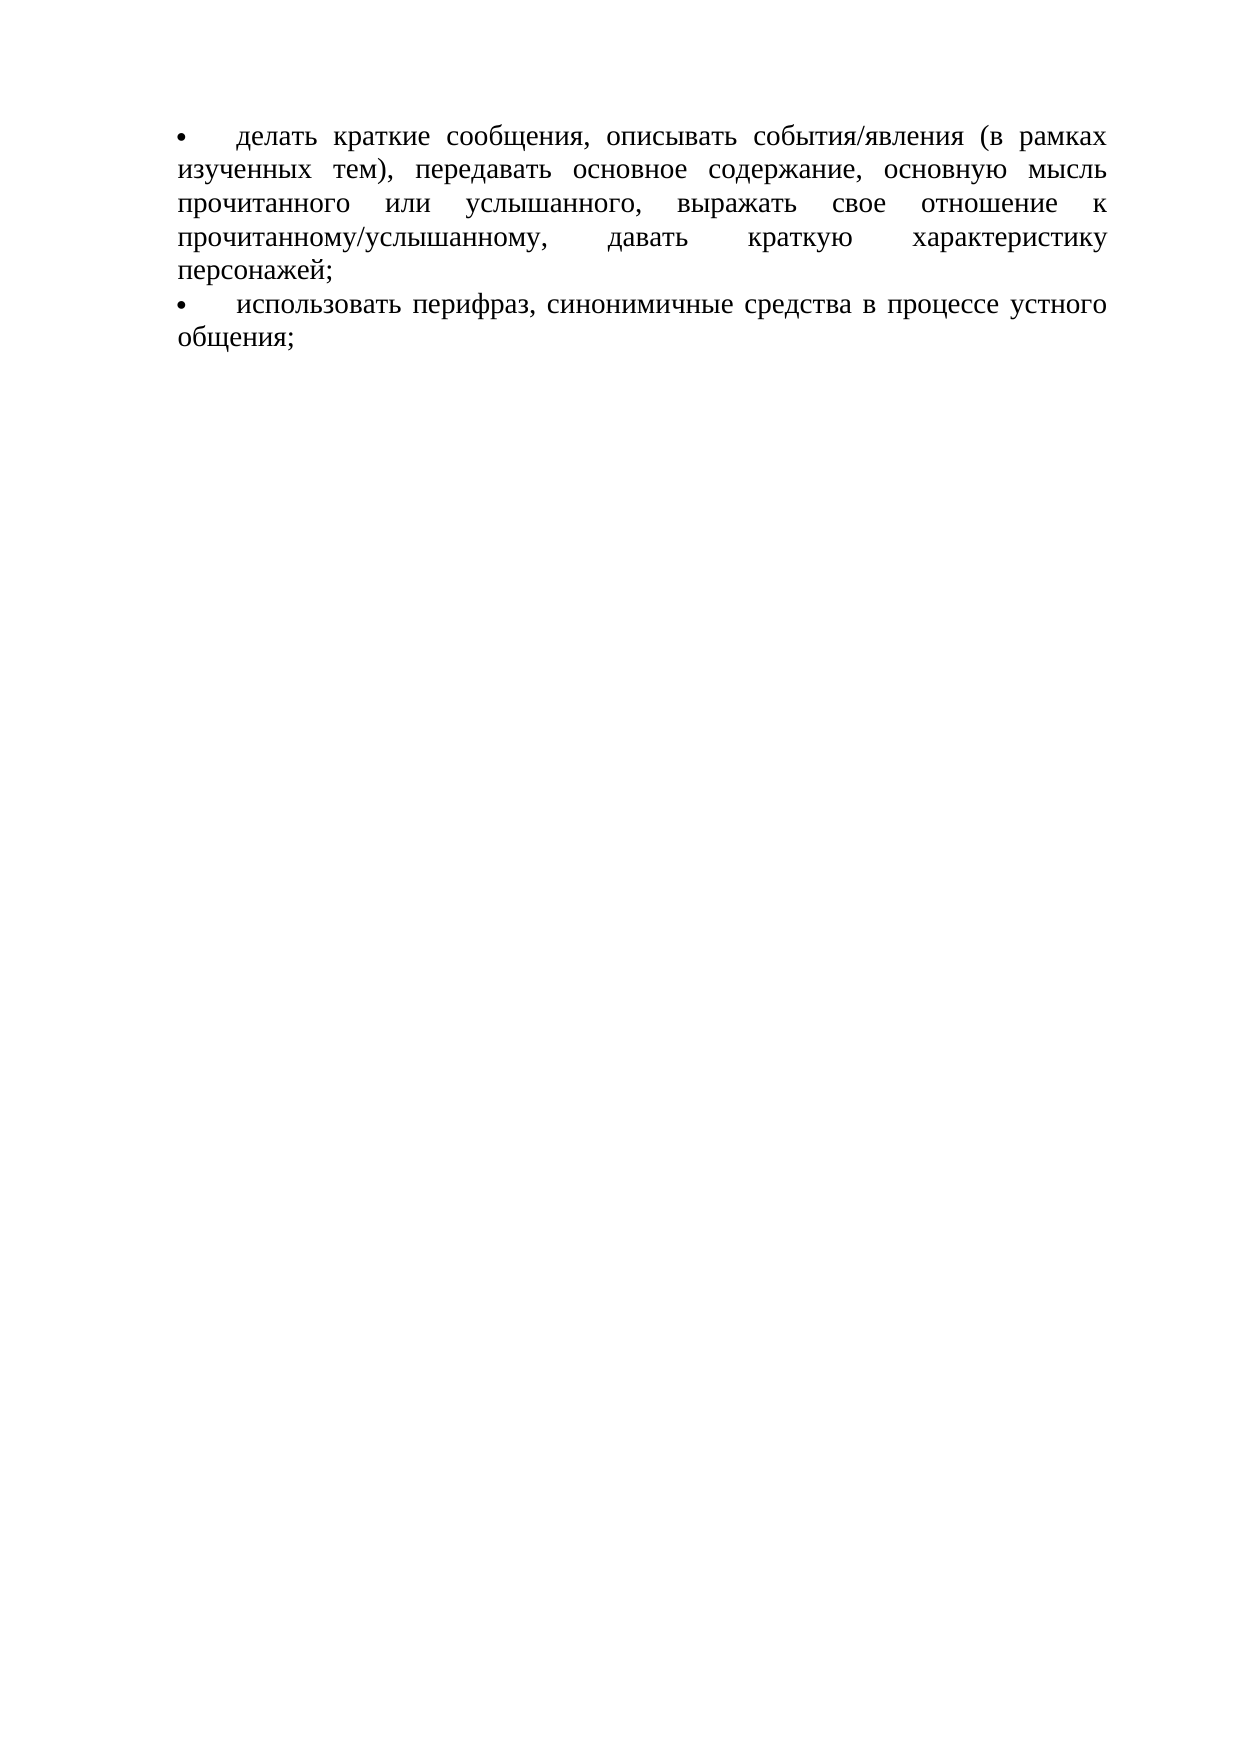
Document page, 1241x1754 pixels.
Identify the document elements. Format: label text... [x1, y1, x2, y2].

list использовать перифраз, синонимичные средства в процессе устного общения; [177, 286, 1108, 353]
list делать краткие сообщения, описывать события/явления (в рамках изученных тем), передавать основное содержание, основную мысль прочитанного или услышанного, выражать свое отношение к прочитанному/услышанному, давать краткую характеристику персонажей; [177, 118, 1108, 286]
